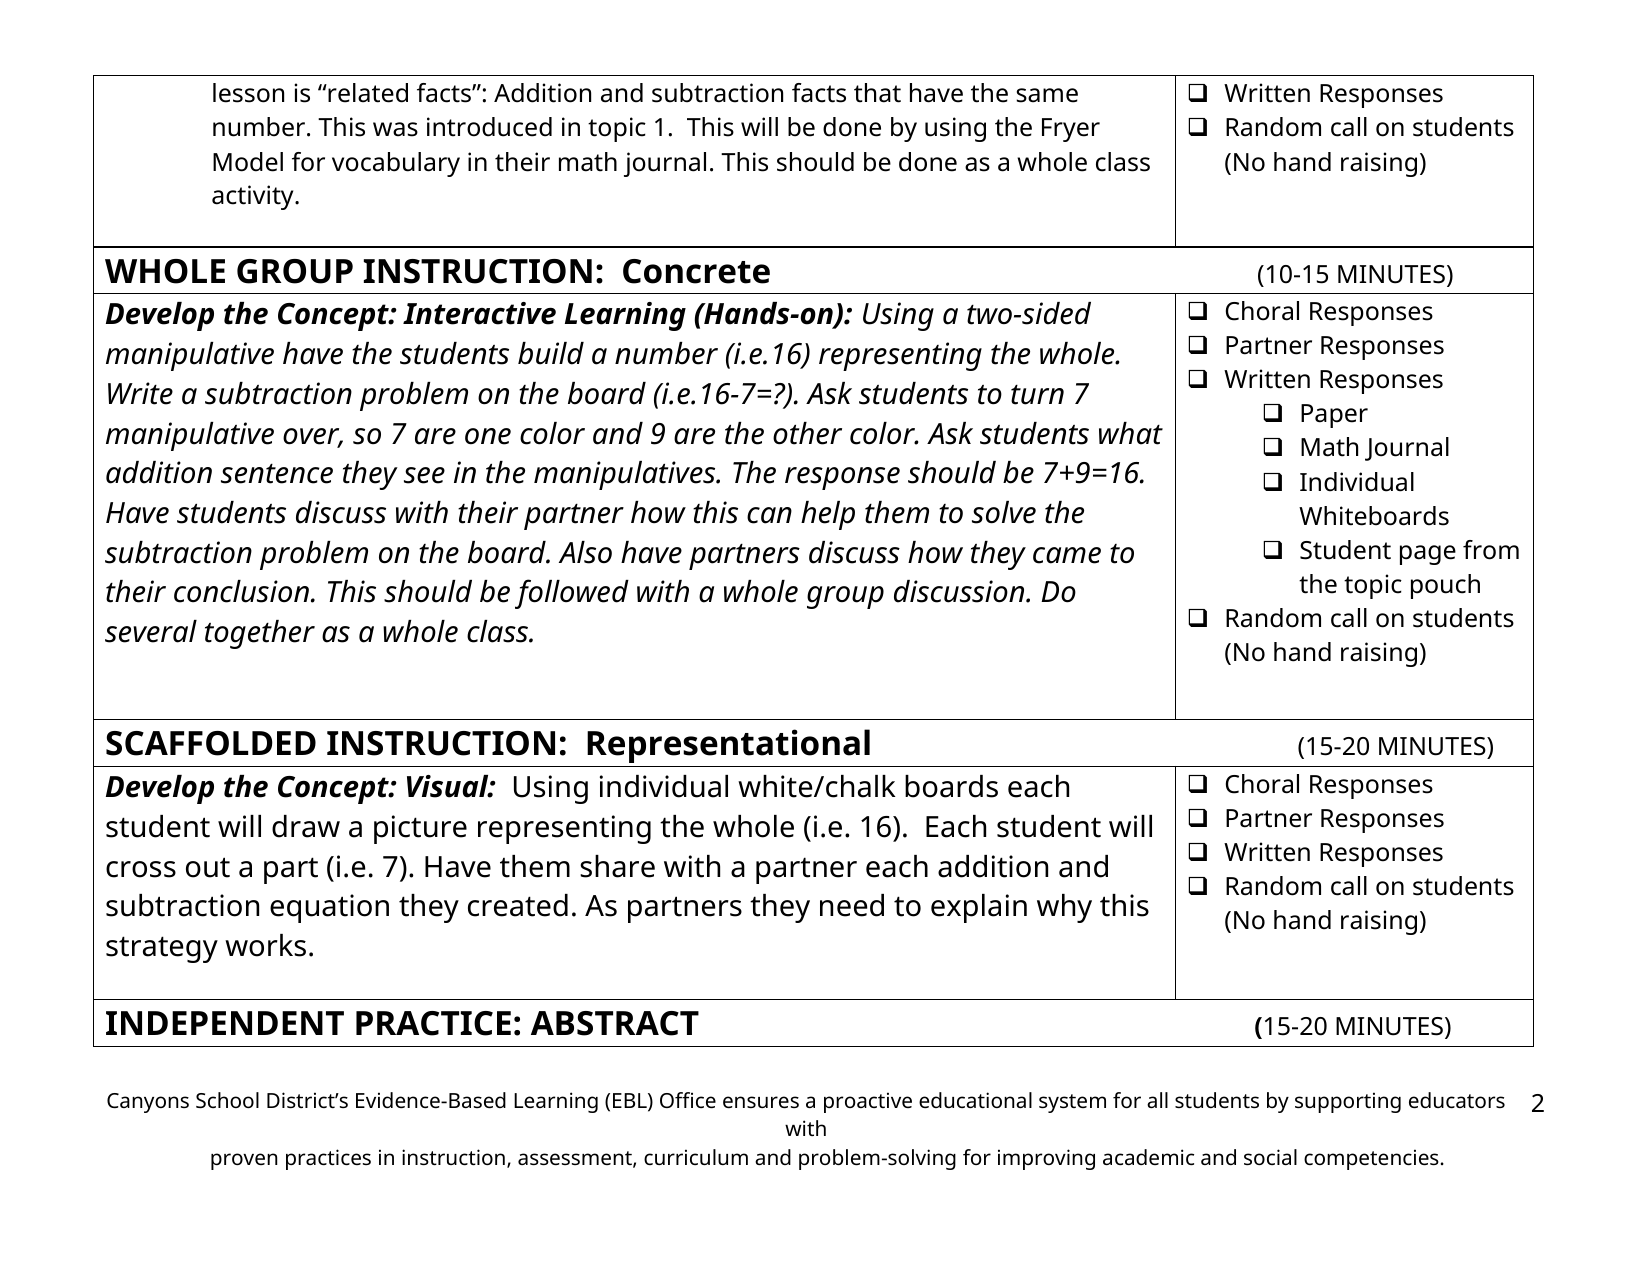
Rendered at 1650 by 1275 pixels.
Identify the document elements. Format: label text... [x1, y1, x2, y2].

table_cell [94, 76, 1175, 246]
table_cell Choral Responses Partner Responses Written Responses Paper Math Journal Individual Whiteboards Student page from the topic pouch Random call on students (No hand raising) [1176, 294, 1533, 719]
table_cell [1176, 767, 1533, 999]
table_cell INDEPENDENT PRACTICE: ABSTRACT (15-20 MINUTES) [94, 1000, 1533, 1046]
table_cell Develop the Concept: Interactive Learning (Hands-on): Using a two-sided manipulative have the students build a number (i.e.16) representing the whole. Write a subtraction problem on the board (i.e.16-7=?). Ask students to turn 7 manipulative over, so 7 are one color and 9 are the other color. Ask students what addition sentence they see in the manipulatives. The response should be 7+9=16. Have students discuss with their partner how this can help them to solve the subtraction problem on the board. Also have partners discuss how they came to their conclusion. This should be followed with a whole group discussion. Do several together as a whole class. [94, 294, 1175, 719]
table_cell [1176, 76, 1533, 246]
table_cell WHOLE GROUP INSTRUCTION: Concrete (10-15 MINUTES) [94, 248, 1533, 293]
table_cell Develop the Concept: Visual: Using individual white/chalk boards each student will draw a picture representing the whole (i.e. 16). Each student will cross out a part (i.e. 7). Have them share with a partner each addition and subtraction equation they created. As partners they need to explain why this strategy works. [94, 767, 1175, 999]
table_cell SCAFFOLDED INSTRUCTION: Representational (15-20 MINUTES) [94, 720, 1533, 766]
